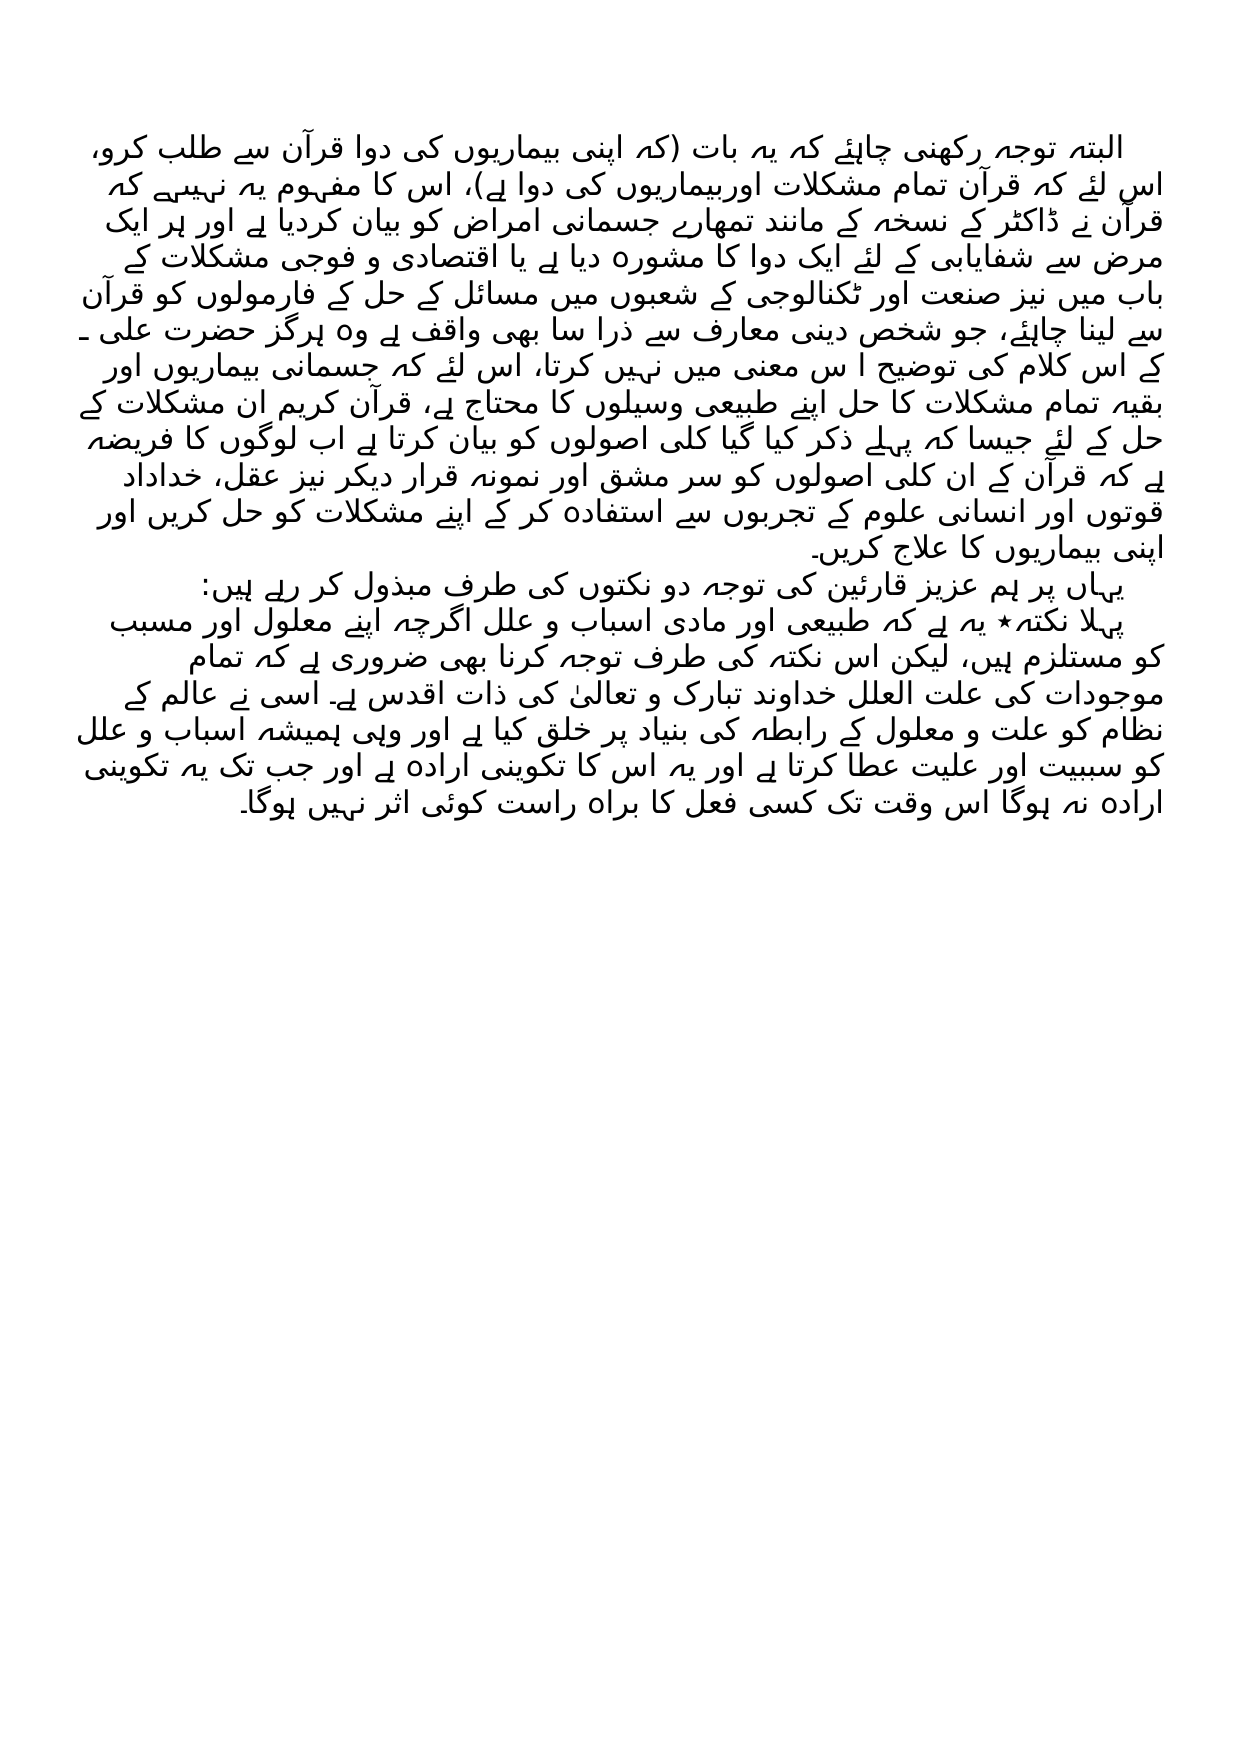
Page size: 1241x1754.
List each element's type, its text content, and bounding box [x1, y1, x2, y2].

text یہاں پر ہم عزیز قارئین کی توجہ دو نکتوں کی طرف مبذول کر رہے ہیں: [75, 566, 1165, 602]
text پہلا نکتہ٭ یہ ہے کہ طبیعی اور مادی اسباب و علل اگرچہ اپنے معلول اور مسبب کو مستلزم ہیں، لیکن اس نکتہ کی طرف توجہ کرنا بھی ضروری ہے کہ تمام موجودات کی علت العلل خداوند تبارک و تعالیٰ کی ذات اقدس ہے۔ اسی نے عالم کے نظام کو علت و معلول کے رابطہ کی بنیاد پر خلق کیا ہے اور وہی ہمیشہ اسباب و علل کو سببیت اور علیت عطا کرتا ہے اور یہ اس کا تکوینی ارادہ ہے اور جب تک یہ تکوینی ارادہ نہ ہوگا اس وقت تک کسی فعل کا براہ راست کوئی اثر نہیں ہوگا۔ [75, 602, 1165, 820]
text البتہ توجہ رکھنی چاہئے کہ یہ بات (کہ اپنی بیماریوں کی دوا قرآن سے طلب کرو، اس لئے کہ قرآن تمام مشکلات اوربیماریوں کی دوا ہے)، اس کا مفہوم یہ نہیںہے کہ قرآن نے ڈاکٹر کے نسخہ کے مانند تمھارے جسمانی امراض کو بیان کردیا ہے اور ہر ایک مرض سے شفایابی کے لئے ایک دوا کا مشورہ دیا ہے یا اقتصادی و فوجی مشکلات کے باب میں نیز صنعت اور ٹکنالوجی کے شعبوں میں مسائل کے حل کے فارمولوں کو قرآن سے لینا چاہئے، جو شخص دینی معارف سے ذرا سا بھی واقف ہے وہ ہرگز حضرت علی ـ کے اس کلام کی توضیح ا س معنی میں نہیں کرتا، اس لئے کہ جسمانی بیماریوں اور بقیہ تمام مشکلات کا حل اپنے طبیعی وسیلوں کا محتاج ہے، قرآن کریم ان مشکلات کے حل کے لئے جیسا کہ پہلے ذکر کیا گیا کلی اصولوں کو بیان کرتا ہے اب لوگوں کا فریضہ ہے کہ قرآن کے ان کلی اصولوں کو سر مشق اور نمونہ قرار دیکر نیز عقل، خداداد قوتوں اور انسانی علوم کے تجربوں سے استفادہ کر کے اپنے مشکلات کو حل کریں اور اپنی بیماریوں کا علاج کریں۔ [75, 130, 1165, 566]
